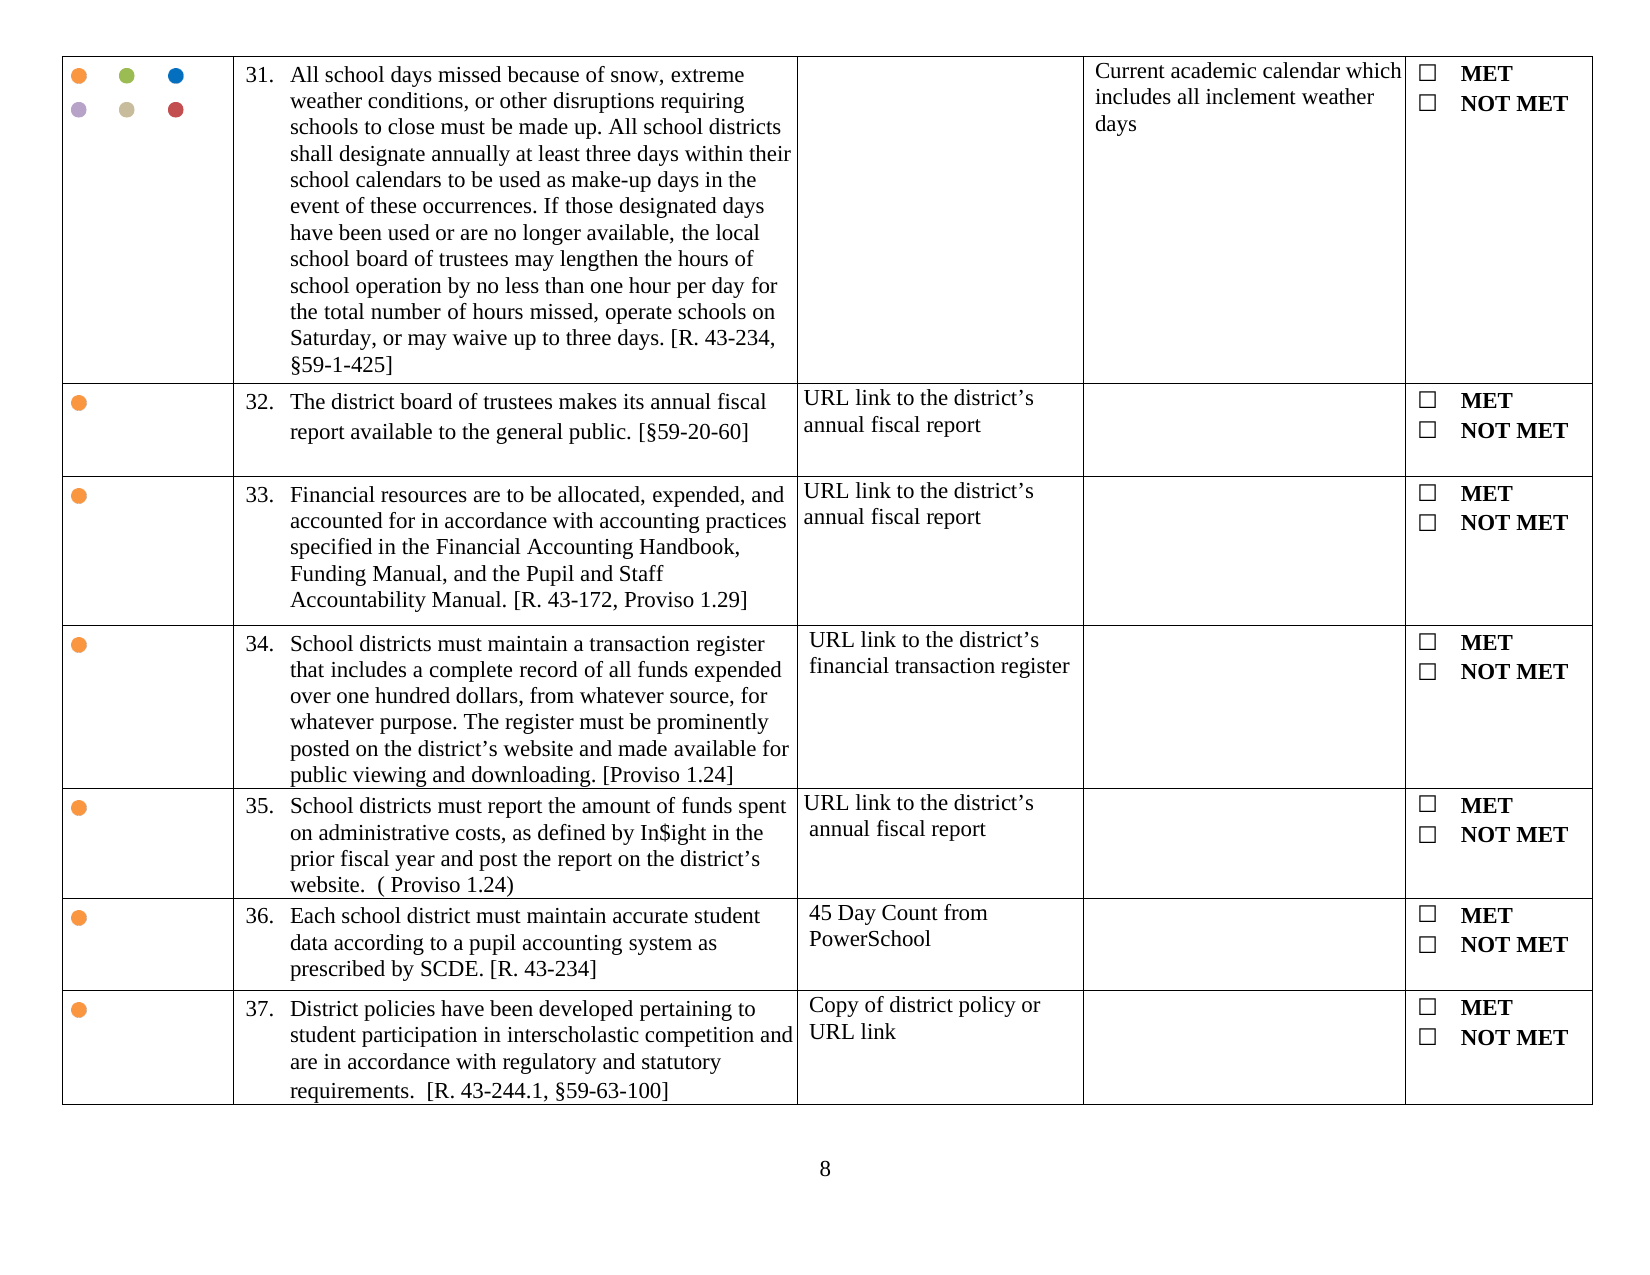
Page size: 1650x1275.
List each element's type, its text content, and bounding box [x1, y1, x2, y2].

table_cell 36. [234, 899, 278, 990]
picture [160, 94, 191, 125]
table_cell 31. [234, 57, 278, 383]
table_cell [1406, 789, 1454, 898]
table_cell MET NOT MET [1454, 57, 1592, 383]
picture [63, 629, 93, 660]
table_cell [63, 991, 233, 1104]
table_cell [1084, 477, 1405, 625]
table_cell 32. [234, 384, 278, 476]
table_cell URL link to the district’s annual fiscal report [798, 789, 1083, 898]
picture [111, 94, 142, 125]
table_cell MET NOT MET [1454, 477, 1592, 625]
table_cell 35. [234, 789, 278, 898]
table_cell URL link to the district’s annual fiscal report [798, 477, 1083, 625]
table_cell [63, 384, 233, 476]
table_cell District policies have been developed pertaining to student participation in interscholastic competition and are in accordance with regulatory and statutory requirements. [R. 43-244.1, §59-63-100] [278, 991, 797, 1104]
table_cell [63, 477, 233, 625]
table_cell [1084, 626, 1405, 788]
table_cell All school days missed because of snow, extreme weather conditions, or other disruptions requiring schools to close must be made up. All school districts shall designate annually at least three days within their school calendars to be used as make-up days in the event of these occurrences. If those designated days have been used or are no longer available, the local school board of trustees may lengthen the hours of school operation by no less than one hour per day for the total number of hours missed, operate schools on Saturday, or may waive up to three days. [R. 43-234, §59-1-425] [278, 57, 797, 383]
table_cell URL link to the district’s financial transaction register [798, 626, 1083, 788]
table_cell [63, 626, 233, 788]
table_cell MET NOT MET [1454, 991, 1592, 1104]
picture [63, 387, 93, 418]
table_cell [798, 991, 1083, 1104]
picture [63, 60, 93, 91]
table_cell [1084, 789, 1405, 898]
table_cell [1084, 384, 1405, 476]
table_cell MET NOT MET [1454, 789, 1592, 898]
picture [63, 995, 93, 1025]
table_cell URL link to the district’s annual fiscal report [798, 384, 1083, 476]
table_cell [798, 57, 1083, 383]
table_cell 34. [234, 626, 278, 788]
table_cell [63, 789, 233, 898]
table_cell [1406, 384, 1454, 476]
table_cell [1084, 991, 1405, 1104]
table_cell [1406, 477, 1454, 625]
picture [63, 792, 93, 823]
table_cell 33. [234, 477, 278, 625]
table_cell MET NOT MET [1454, 899, 1592, 990]
table_cell The district board of trustees makes its annual fiscal report available to the general public. [§59-20-60] [278, 384, 797, 476]
table_cell School districts must maintain a transaction register that includes a complete record of all funds expended over one hundred dollars, from whatever source, for whatever purpose. The register must be prominently posted on the district’s website and made available for public viewing and downloading. [Proviso 1.24] [278, 626, 797, 788]
picture [63, 902, 93, 933]
table_cell Current academic calendar which includes all inclement weather days [1084, 57, 1405, 383]
table_cell [63, 899, 233, 990]
picture [111, 60, 142, 91]
table_cell MET NOT MET [1454, 384, 1592, 476]
picture [63, 480, 93, 511]
table_cell 37. [234, 991, 278, 1104]
table_cell Each school district must maintain accurate student data according to a pupil accounting system as prescribed by SCDE. [R. 43-234] [278, 899, 797, 990]
picture [63, 94, 93, 125]
table_cell MET NOT MET [1454, 626, 1592, 788]
table_cell 45 Day Count from PowerSchool [798, 899, 1083, 990]
picture [160, 60, 191, 91]
table_cell [1406, 991, 1454, 1104]
table_cell [1406, 899, 1454, 990]
table_cell [63, 57, 233, 383]
table_cell [1406, 626, 1454, 788]
table_cell [1406, 57, 1454, 383]
table_cell Financial resources are to be allocated, expended, and accounted for in accordance with accounting practices specified in the Financial Accounting Handbook, Funding Manual, and the Pupil and Staff Accountability Manual. [R. 43-172, Proviso 1.29] [278, 477, 797, 625]
table_cell School districts must report the amount of funds spent on administrative costs, as defined by In$ight in the prior fiscal year and post the report on the district’s website. (Proviso 1.24) [278, 789, 797, 898]
table_cell [1084, 899, 1405, 990]
